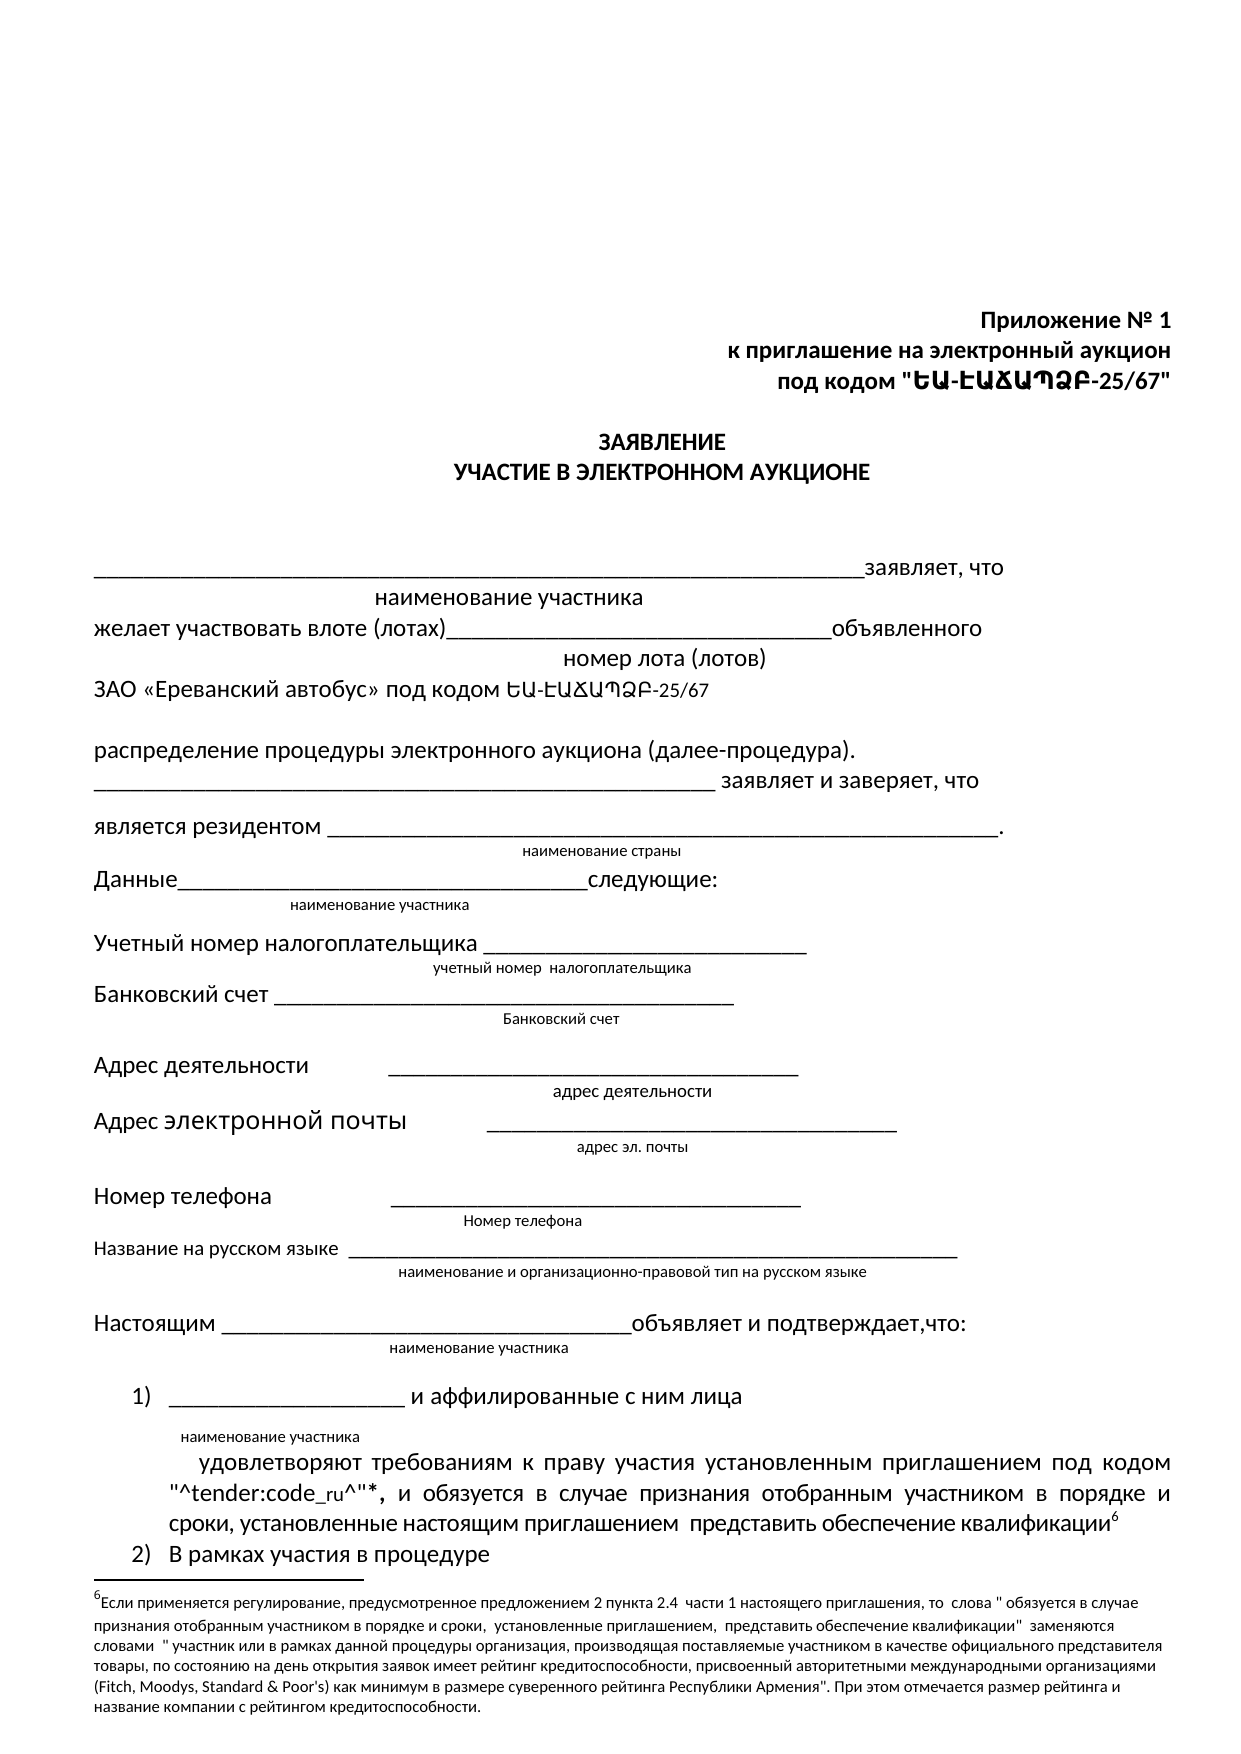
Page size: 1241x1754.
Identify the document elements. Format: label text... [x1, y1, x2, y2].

text наименование участника [374, 581, 1171, 612]
list В рамках участия в процедуре [131, 1538, 1171, 1568]
text Данные_________________________________следующие: [94, 863, 1171, 894]
text является резидентом ______________________________________________________. [94, 810, 1171, 841]
text к приглашение на электронный аукцион [94, 334, 1171, 365]
text наименование участника [389, 1337, 1171, 1358]
text наименование участника [94, 894, 1171, 914]
text Адрес электронной почты _________________________________ [94, 1102, 1171, 1137]
text ЗАО «Ереванский автобус» под кодом ԵԱ-ԷԱՃԱՊՁԲ-25/67 [94, 673, 1171, 703]
text ЗАЯВЛЕНИЕ [94, 426, 1171, 456]
text наименование участника [94, 1426, 1171, 1446]
text Банковский счет [94, 1008, 1171, 1029]
text УЧАСТИЕ В ЭЛЕКТРОННОМ АУКЦИОНЕ [94, 456, 1171, 487]
text Адрес деятельности _________________________________ [94, 1049, 1171, 1079]
text Настоящим _________________________________объявляет и подтверждает,что: [94, 1307, 1171, 1337]
text наименование страны [522, 841, 1171, 861]
text желает участвовать влоте (лотах)_______________________________объявленного [94, 612, 1171, 642]
text наименование и организационно-правовой тип на русском языке [94, 1261, 1171, 1281]
list ___________________ и аффилированные с ним лица [131, 1380, 1171, 1411]
text Номер телефона _________________________________ [94, 1180, 1171, 1210]
text распределение процедуры электронного аукциона (далее-процедура). [94, 734, 1171, 764]
text __________________________________________________ заявляет и заверяет, что [94, 764, 1171, 795]
text учетный номер налогоплательщика [94, 958, 1171, 978]
text номер лота (лотов) [552, 642, 1171, 673]
text Учетный номер налогоплательщика __________________________ [94, 927, 1171, 958]
text адрес деятельности [94, 1079, 1171, 1102]
text адрес эл. почты [94, 1137, 1171, 1157]
text под кодом "ԵԱ-ԷԱՃԱՊՁԲ-25/67" [94, 365, 1171, 395]
text Номер телефона [463, 1210, 1171, 1231]
list удовлетворяют требованиям к праву участия установленным приглашением под кодом "^tender:code_ru^"*, и обязуется в случае признания отобранным участником в порядке и сроки, установленные настоящим приглашением представить обеспечение квалификации [169, 1446, 1171, 1538]
text Банковский счет _____________________________________ [94, 978, 1171, 1008]
text ______________________________________________________________заявляет, что [94, 551, 1171, 581]
text Название на русском языке _________________________________________________ [94, 1231, 1171, 1261]
text Приложение № 1 [94, 304, 1171, 334]
